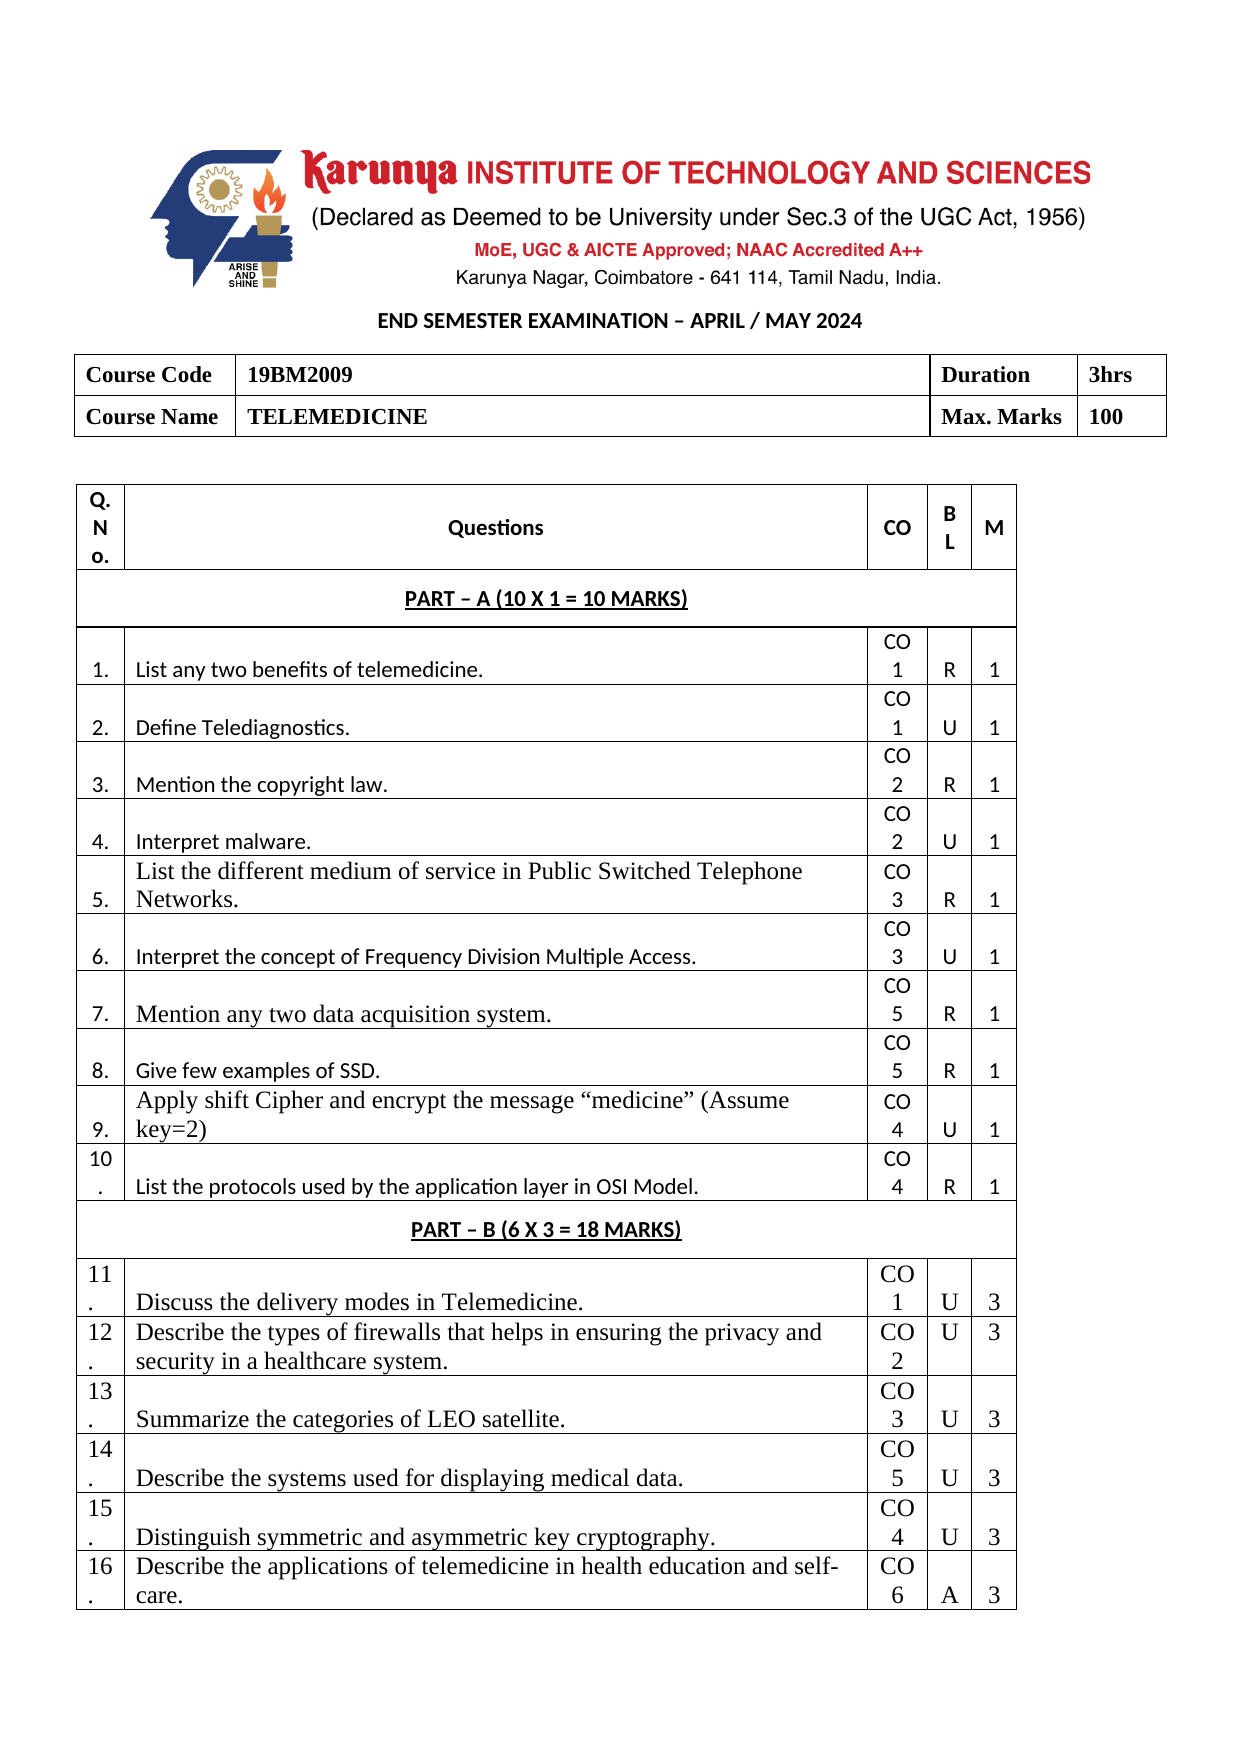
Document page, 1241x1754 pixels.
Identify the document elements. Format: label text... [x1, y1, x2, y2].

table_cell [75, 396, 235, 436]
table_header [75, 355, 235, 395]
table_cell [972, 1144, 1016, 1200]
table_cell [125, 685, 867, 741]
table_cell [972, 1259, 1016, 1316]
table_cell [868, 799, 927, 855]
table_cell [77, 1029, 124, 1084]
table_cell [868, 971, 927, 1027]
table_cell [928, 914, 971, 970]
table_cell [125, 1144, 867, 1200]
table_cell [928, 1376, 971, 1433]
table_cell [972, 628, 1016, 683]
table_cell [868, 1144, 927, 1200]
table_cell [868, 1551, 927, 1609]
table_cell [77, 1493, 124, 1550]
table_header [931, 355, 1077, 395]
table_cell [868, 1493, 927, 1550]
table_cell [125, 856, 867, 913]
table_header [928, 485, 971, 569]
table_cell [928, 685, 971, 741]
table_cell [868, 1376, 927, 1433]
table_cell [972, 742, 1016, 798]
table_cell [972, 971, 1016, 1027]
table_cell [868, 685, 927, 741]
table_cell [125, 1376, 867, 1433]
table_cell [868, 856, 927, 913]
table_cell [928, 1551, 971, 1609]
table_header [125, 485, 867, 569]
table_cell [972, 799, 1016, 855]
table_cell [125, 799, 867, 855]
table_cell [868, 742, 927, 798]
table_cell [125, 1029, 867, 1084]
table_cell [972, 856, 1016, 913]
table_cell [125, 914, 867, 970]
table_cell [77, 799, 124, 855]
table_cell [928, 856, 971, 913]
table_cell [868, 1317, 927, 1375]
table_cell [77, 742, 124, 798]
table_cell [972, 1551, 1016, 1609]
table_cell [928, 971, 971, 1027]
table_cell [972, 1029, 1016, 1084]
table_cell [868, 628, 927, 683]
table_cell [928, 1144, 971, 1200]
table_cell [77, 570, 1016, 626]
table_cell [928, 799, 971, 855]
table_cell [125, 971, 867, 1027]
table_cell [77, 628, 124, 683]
picture [150, 150, 1091, 288]
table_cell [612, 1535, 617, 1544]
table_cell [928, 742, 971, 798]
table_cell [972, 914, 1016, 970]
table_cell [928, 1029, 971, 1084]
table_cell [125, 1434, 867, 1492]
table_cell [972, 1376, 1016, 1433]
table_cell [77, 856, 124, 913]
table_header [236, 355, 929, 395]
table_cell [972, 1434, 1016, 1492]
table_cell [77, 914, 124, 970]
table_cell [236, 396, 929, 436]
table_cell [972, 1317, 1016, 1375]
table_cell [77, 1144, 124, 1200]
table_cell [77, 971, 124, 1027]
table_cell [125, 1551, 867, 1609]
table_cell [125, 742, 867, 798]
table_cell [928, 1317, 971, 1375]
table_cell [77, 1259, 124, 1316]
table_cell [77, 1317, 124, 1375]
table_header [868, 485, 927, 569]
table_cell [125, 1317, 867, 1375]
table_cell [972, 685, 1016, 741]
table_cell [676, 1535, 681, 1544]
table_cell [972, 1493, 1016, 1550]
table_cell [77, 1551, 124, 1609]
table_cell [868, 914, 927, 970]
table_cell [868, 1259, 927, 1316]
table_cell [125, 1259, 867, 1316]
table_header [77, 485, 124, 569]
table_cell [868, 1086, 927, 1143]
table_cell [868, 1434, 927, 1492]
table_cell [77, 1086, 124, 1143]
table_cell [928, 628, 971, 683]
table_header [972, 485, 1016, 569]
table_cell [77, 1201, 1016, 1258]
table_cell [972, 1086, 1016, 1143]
text END SEMESTER EXAMINATION – APRIL / MAY 2024 [150, 307, 1090, 334]
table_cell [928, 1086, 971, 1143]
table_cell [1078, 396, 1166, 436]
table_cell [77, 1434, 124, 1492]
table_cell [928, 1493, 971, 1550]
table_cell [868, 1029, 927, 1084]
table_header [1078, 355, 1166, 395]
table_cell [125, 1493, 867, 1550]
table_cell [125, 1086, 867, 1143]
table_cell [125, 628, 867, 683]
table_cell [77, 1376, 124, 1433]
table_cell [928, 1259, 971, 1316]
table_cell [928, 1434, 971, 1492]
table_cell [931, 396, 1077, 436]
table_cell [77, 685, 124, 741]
